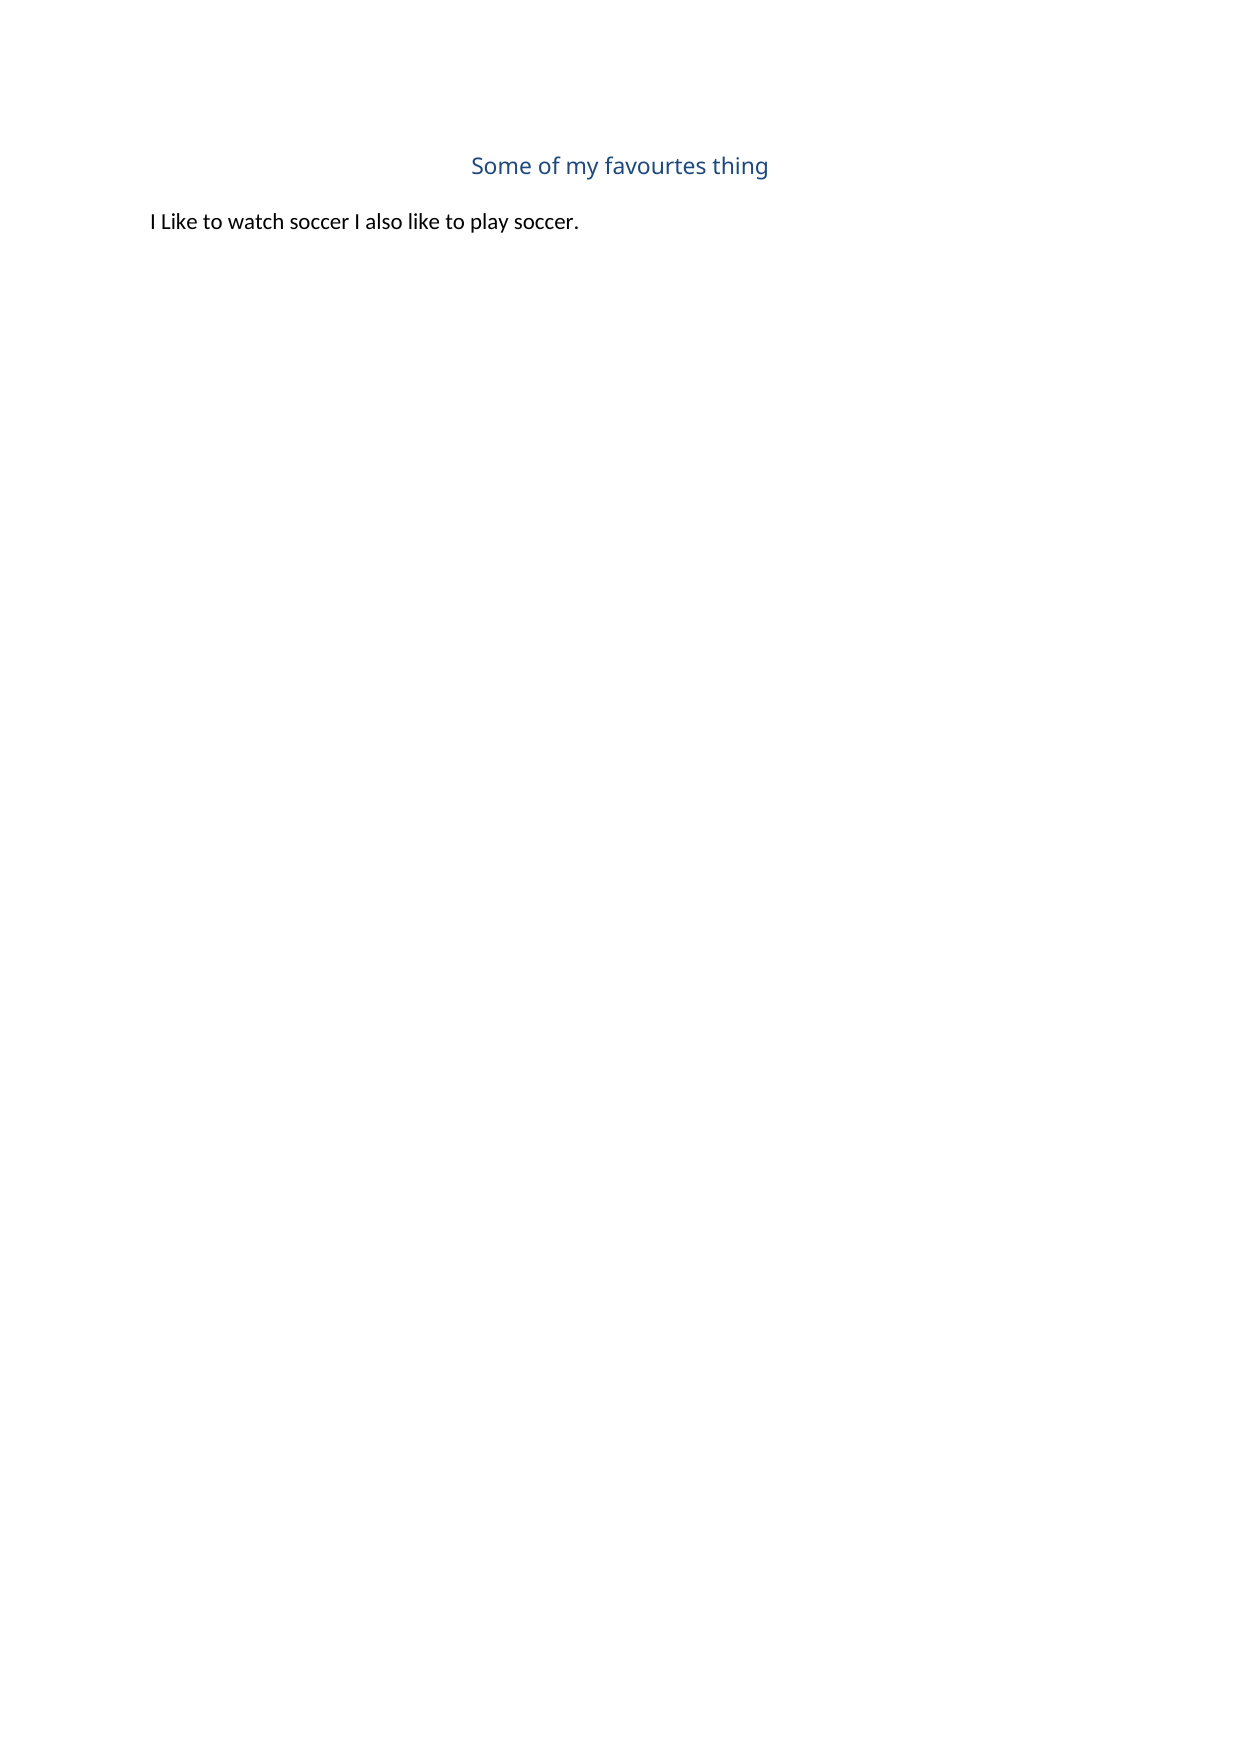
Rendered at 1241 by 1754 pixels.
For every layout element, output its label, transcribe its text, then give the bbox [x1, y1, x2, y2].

text Some of my favourtes thing [150, 150, 1090, 181]
text I Like to watch soccer I also like to play soccer. [150, 207, 1090, 235]
